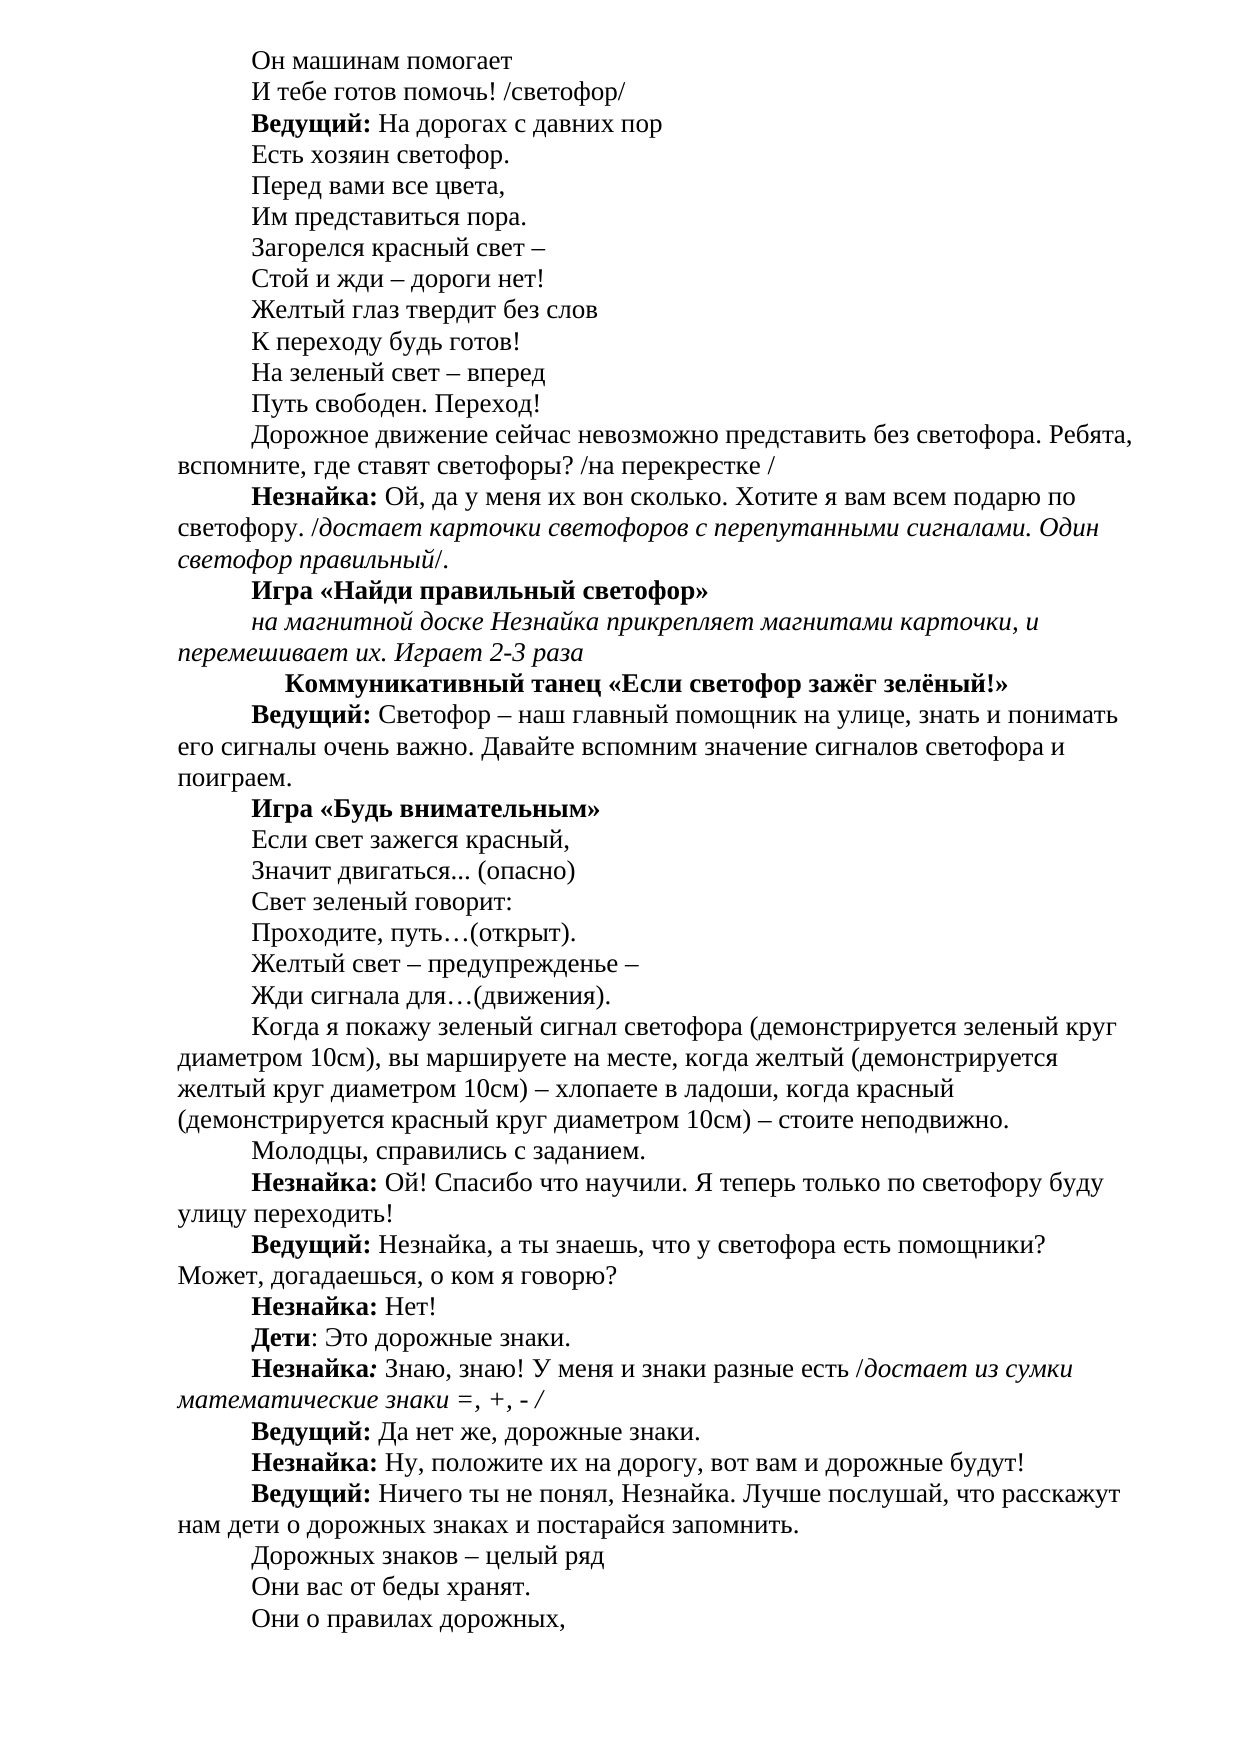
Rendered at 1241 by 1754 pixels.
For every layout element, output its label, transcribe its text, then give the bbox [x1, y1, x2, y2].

text Незнайка: Ну, положите их на дорогу, вот вам и дорожные будут! [177, 1446, 1137, 1477]
text Незнайка: Знаю, знаю! У меня и знаки разные есть /достает из сумки математические знаки =, +, - / [177, 1352, 1137, 1415]
text Игра «Найди правильный светофор» [177, 574, 1137, 605]
text Они о правилах дорожных, [177, 1602, 1137, 1633]
text Ведущий: Да нет же, дорожные знаки. [177, 1415, 1137, 1446]
text Жди сигнала для…(движения). [177, 979, 1137, 1010]
text Ведущий: Ничего ты не понял, Незнайка. Лучше послушай, что расскажут нам дети о дорожных знаках и постарайся запомнить. [177, 1477, 1137, 1539]
text Дорожных знаков – целый ряд [177, 1539, 1137, 1571]
text Он машинам помогает [177, 44, 1137, 76]
text Незнайка: Ой! Спасибо что научили. Я теперь только по светофору буду улицу переходить! [177, 1166, 1137, 1228]
text Значит двигаться... (опасно) [177, 854, 1137, 885]
text Путь свободен. Переход! [177, 387, 1137, 418]
text Незнайка: Ой, да у меня их вон сколько. Хотите я вам всем подарю по светофору. /достает карточки светофоров с перепутанными сигналами. Один светофор правильный/. [177, 480, 1137, 574]
text Перед вами все цвета, [177, 169, 1137, 200]
text Молодцы, справились с заданием. [177, 1134, 1137, 1166]
text Игра «Будь внимательным» [177, 792, 1137, 823]
text Ведущий: Светофор – наш главный помощник на улице, знать и понимать его сигналы очень важно. Давайте вспомним значение сигналов светофора и поиграем. [177, 698, 1137, 792]
text Дорожное движение сейчас невозможно представить без светофора. Ребята, вспомните, где ставят светофоры? /на перекрестке / [177, 418, 1137, 480]
text Коммуникативный танец «Если светофор зажёг зелёный!» [177, 667, 1137, 698]
text Ведущий: Незнайка, а ты знаешь, что у светофора есть помощники? Может, догадаешься, о ком я говорю? [177, 1228, 1137, 1290]
text Свет зеленый говорит: [177, 885, 1137, 916]
text Незнайка: Нет! [177, 1290, 1137, 1321]
text Им представиться пора. [177, 200, 1137, 231]
text Если свет зажегся красный, [177, 823, 1137, 854]
text Проходите, путь…(открыт). [177, 916, 1137, 948]
text И тебе готов помочь! /светофор/ [177, 76, 1137, 107]
text На зеленый свет – вперед [177, 356, 1137, 387]
text Дети: Это дорожные знаки. [177, 1321, 1137, 1352]
text Ведущий: На дорогах с давних пор [177, 107, 1137, 138]
text Желтый глаз твердит без слов [177, 293, 1137, 325]
text Они вас от беды хранят. [177, 1571, 1137, 1602]
text Есть хозяин светофор. [177, 138, 1137, 169]
text на магнитной доске Незнайка прикрепляет магнитами карточки, и перемешивает их. Играет 2-3 раза [177, 605, 1137, 667]
text Желтый свет – предупрежденье – [177, 948, 1137, 979]
text К переходу будь готов! [177, 325, 1137, 356]
text Когда я покажу зеленый сигнал светофора (демонстрируется зеленый круг диаметром 10см), вы маршируете на месте, когда желтый (демонстрируется желтый круг диаметром 10см) – хлопаете в ладоши, когда красный (демонстрируется красный круг диаметром 10см) – стоите неподвижно. [177, 1010, 1137, 1134]
text Стой и жди – дороги нет! [177, 262, 1137, 293]
text Загорелся красный свет – [177, 231, 1137, 262]
